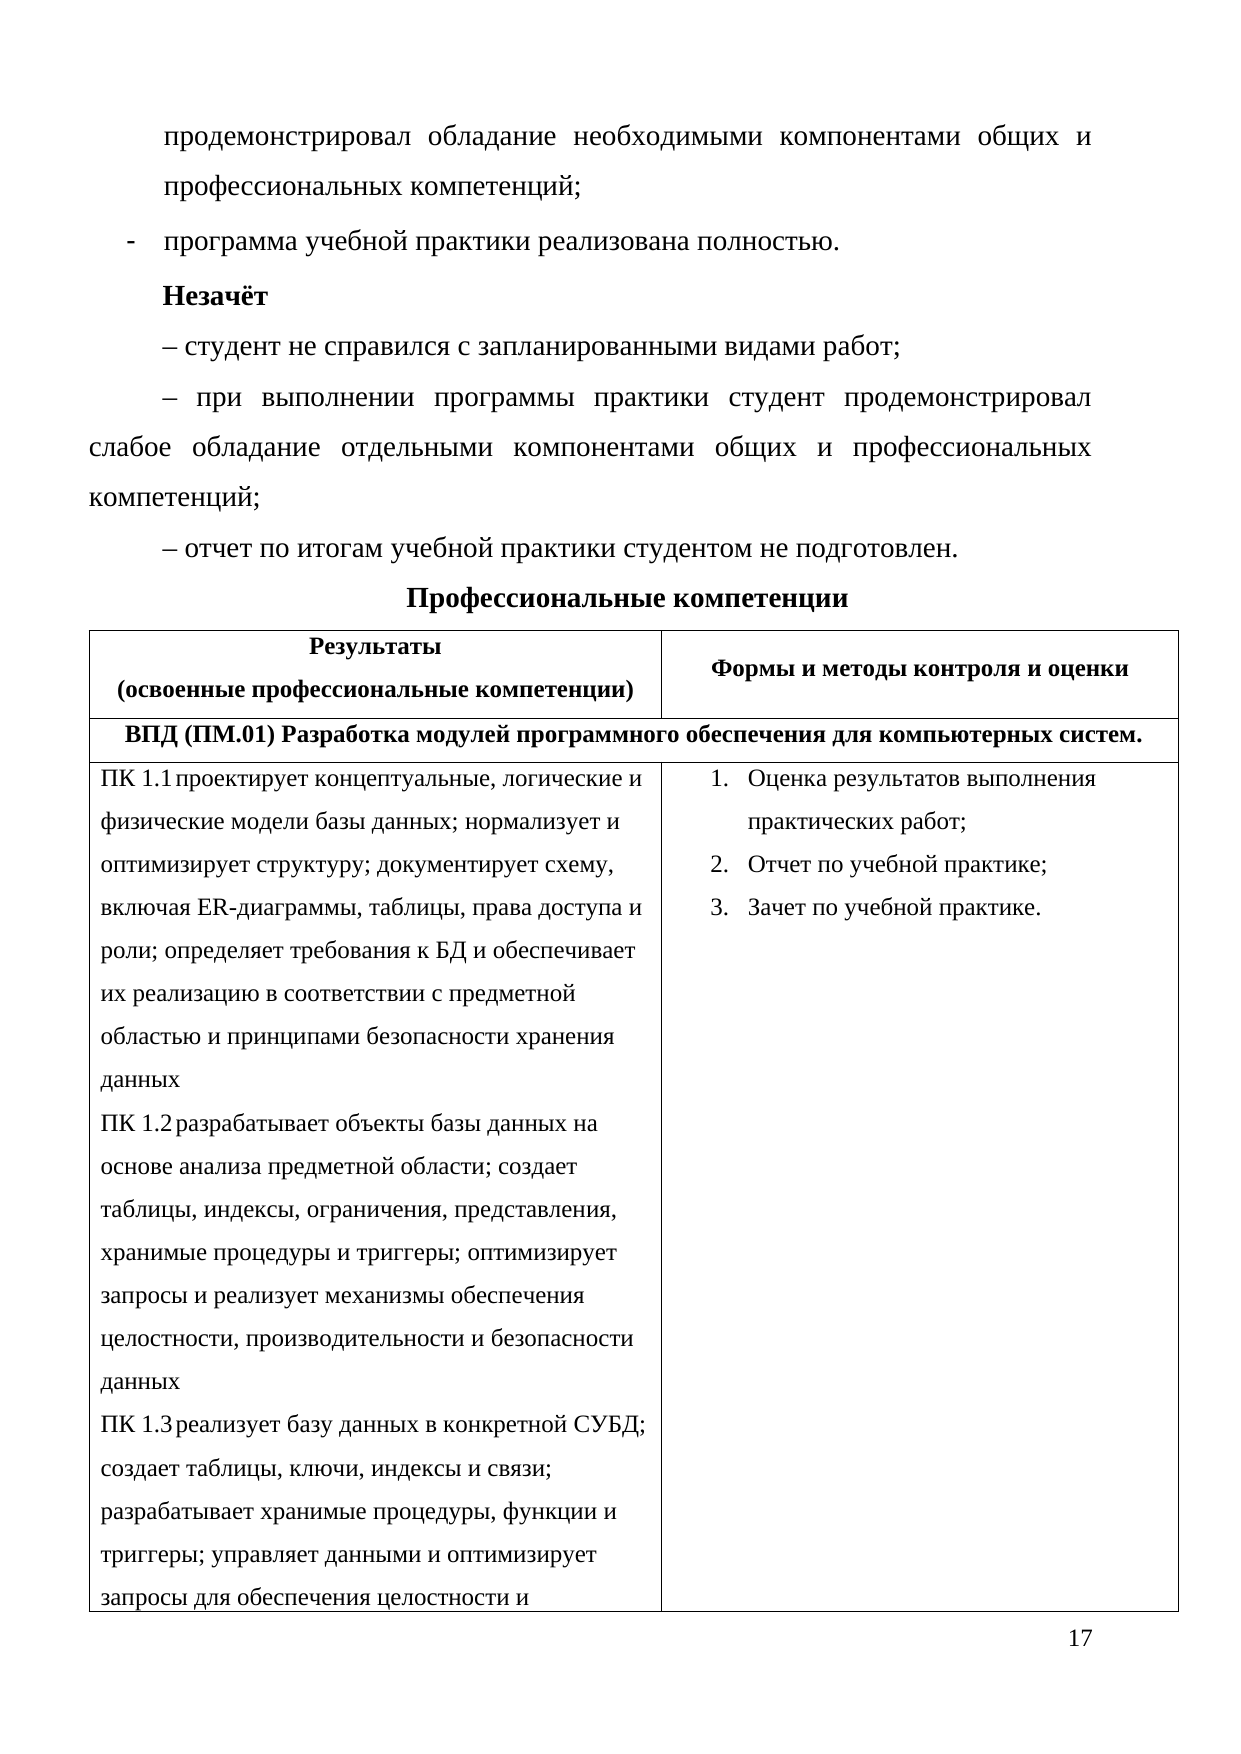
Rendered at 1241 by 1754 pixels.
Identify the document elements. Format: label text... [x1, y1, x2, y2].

text Незачёт [89, 278, 1092, 312]
text Профессиональные компетенции [89, 580, 1092, 614]
table_cell ВПД (ПМ.01) Разработка модулей программного обеспечения для компьютерных систем. [90, 719, 1178, 762]
text – студент не справился с запланированными видами работ; [89, 328, 1092, 362]
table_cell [90, 763, 661, 1611]
table_header Формы и методы контроля и оценки [662, 631, 1178, 718]
list программа учебной практики реализована полностью. [126, 219, 1092, 258]
text – отчет по итогам учебной практики студентом не подготовлен. [89, 530, 1092, 563]
text – при выполнении программы практики студент продемонстрировал слабое обладание отдельными компонентами общих и профессиональных компетенций; [89, 379, 1092, 513]
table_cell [662, 763, 1178, 1611]
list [126, 118, 1092, 202]
table_header Результаты (освоенные профессиональные компетенции) [90, 631, 661, 718]
